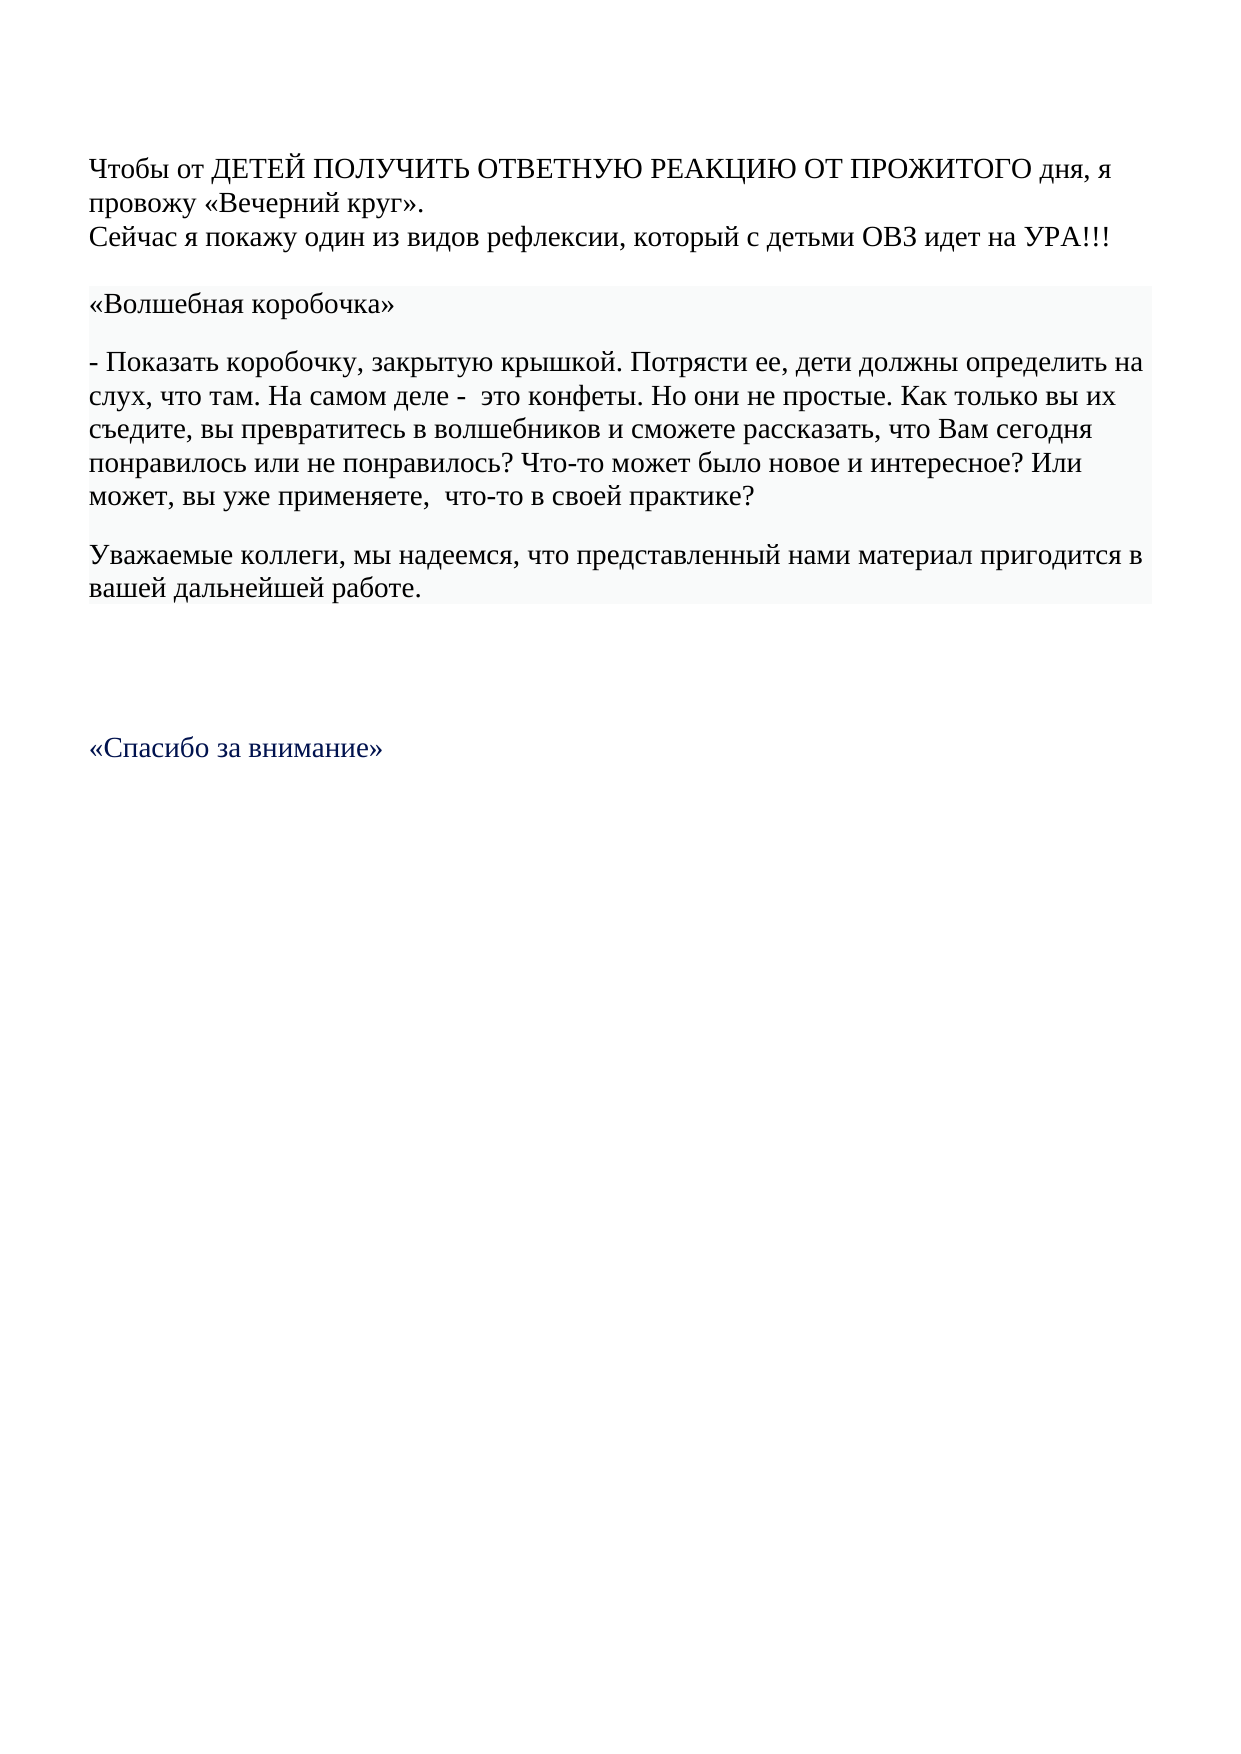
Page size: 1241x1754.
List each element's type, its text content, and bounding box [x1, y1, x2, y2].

text «Волшебная коробочка» [89, 286, 1152, 319]
text Чтобы от ДЕТЕЙ ПОЛУЧИТЬ ОТВЕТНУЮ РЕАКЦИЮ ОТ ПРОЖИТОГО дня, я провожу «Вечерний круг». [89, 152, 1152, 219]
text - Показать коробочку, закрытую крышкой. Потрясти ее, дети должны определить на слух, что там. На самом деле - это конфеты. Но они не простые. Как только вы их съедите, вы превратитесь в волшебников и сможете рассказать, что Вам сегодня понравилось или не понравилось? Что-то может было новое и интересное? Или может, вы уже применяете, что-то в своей практике? [89, 344, 1152, 512]
text Уважаемые коллеги, мы надеемся, что представленный нами материал пригодится в вашей дальнейшей работе. [422, 537, 1152, 604]
text «Спасибо за внимание» [89, 730, 1152, 763]
text Сейчас я покажу один из видов рефлексии, который с детьми ОВЗ идет на УРА!!! [89, 219, 1152, 252]
